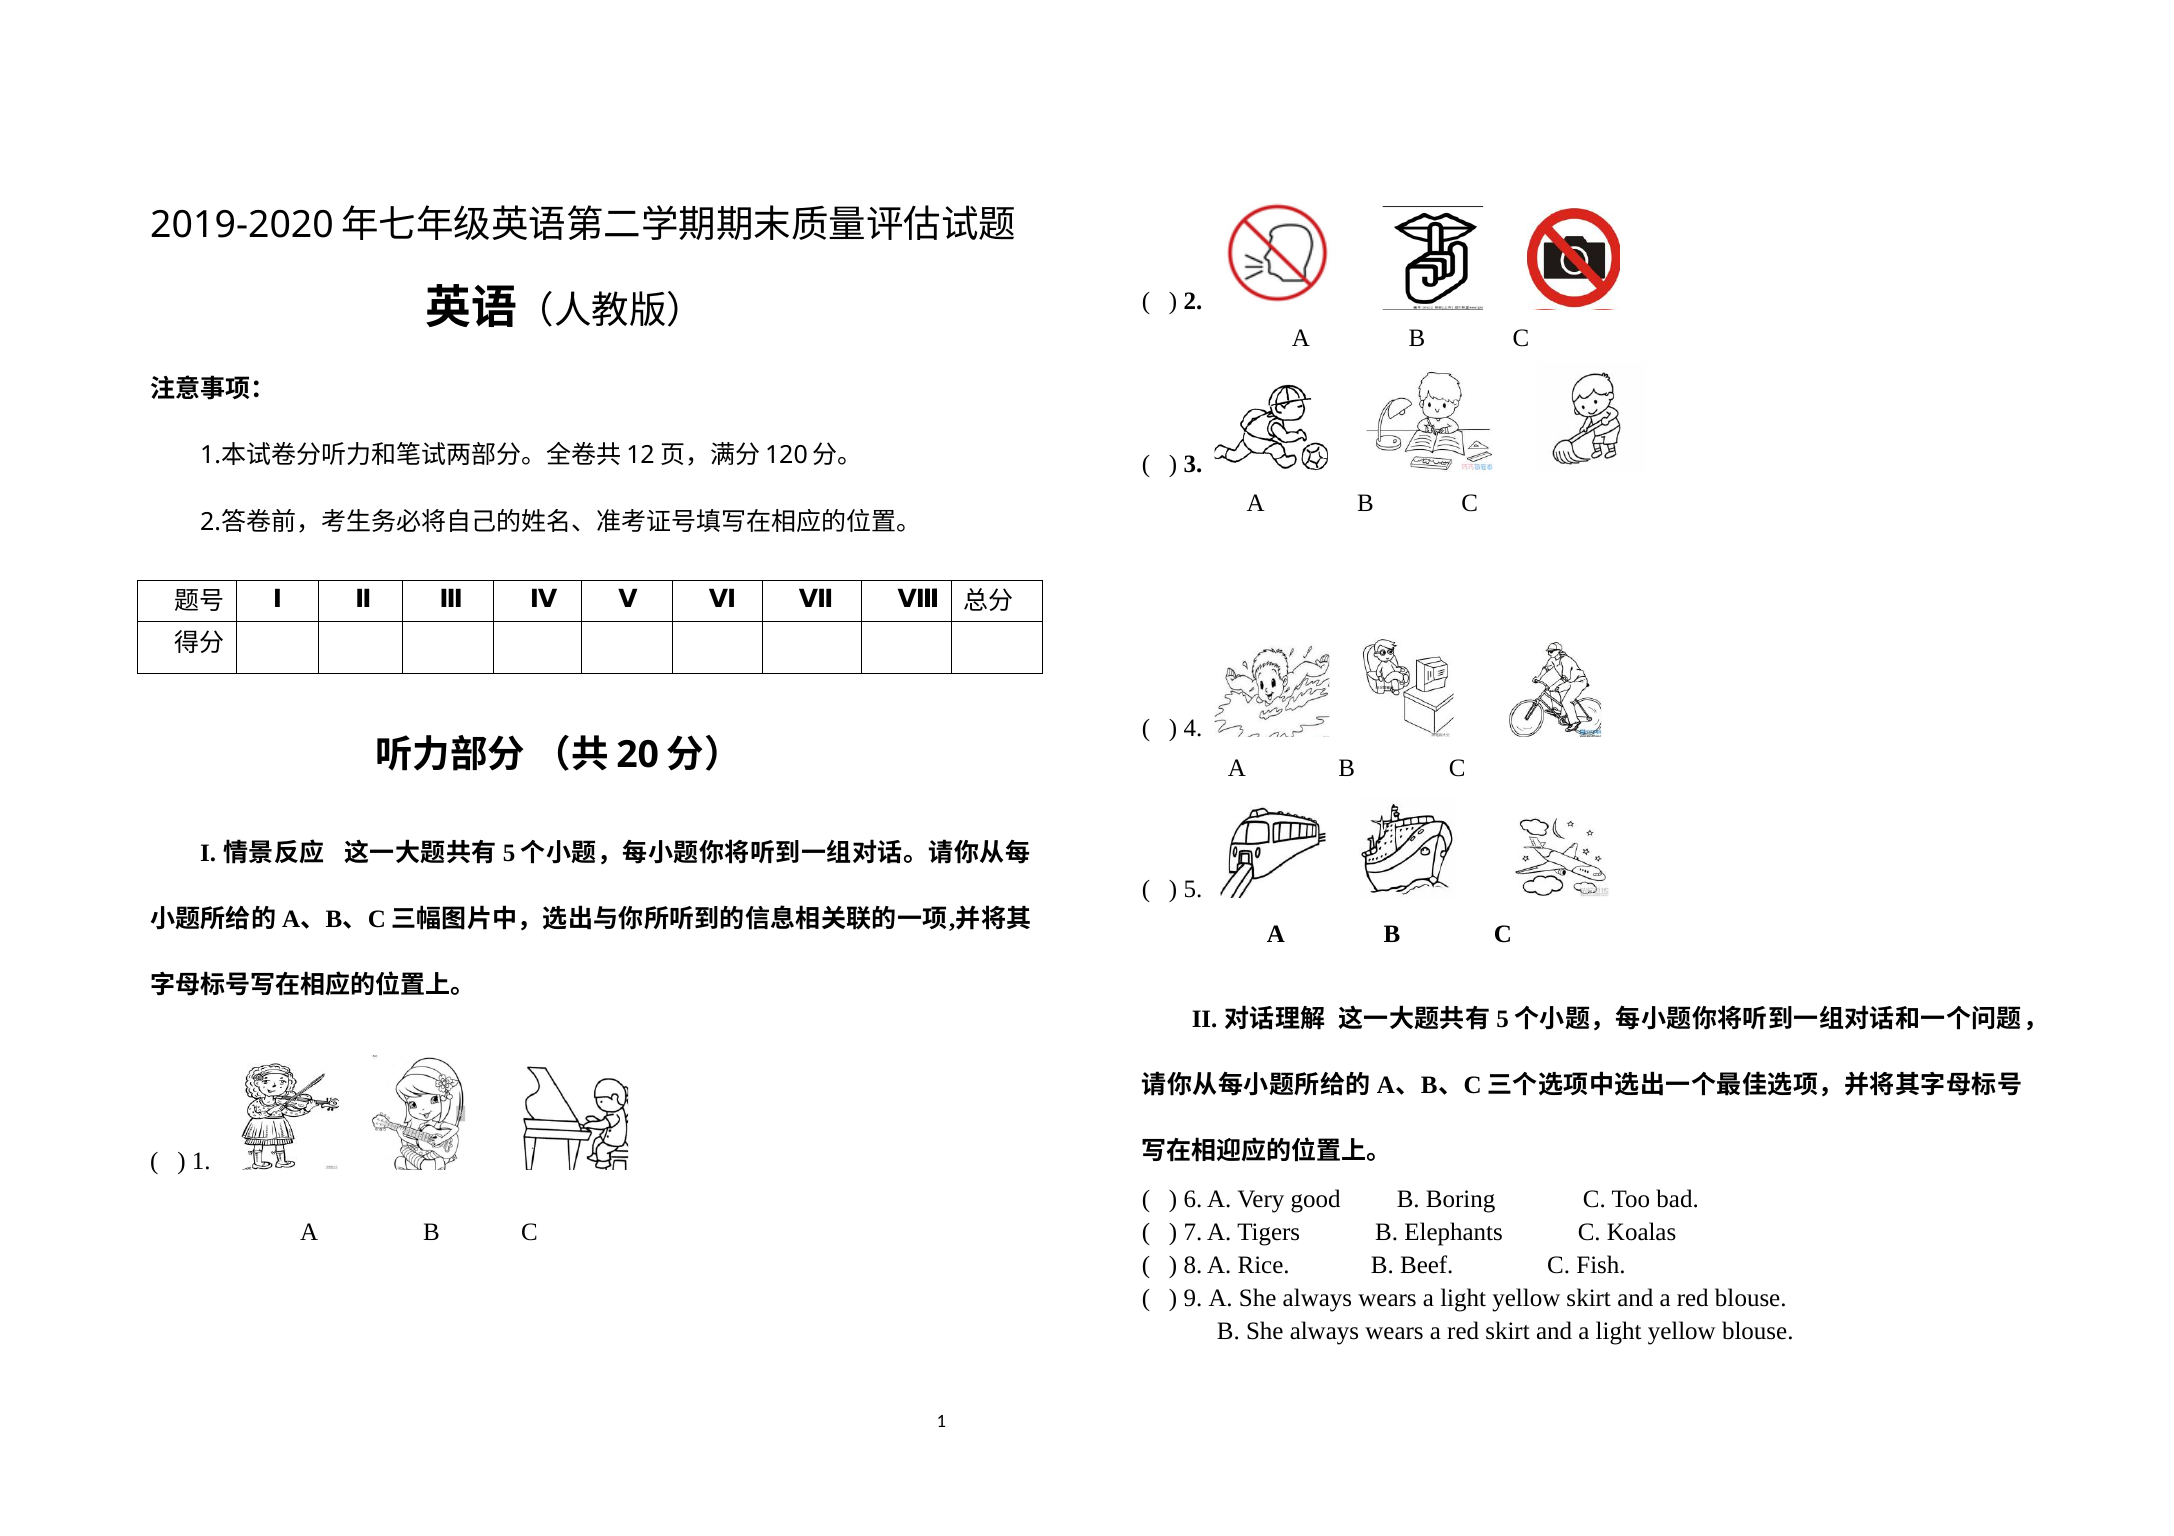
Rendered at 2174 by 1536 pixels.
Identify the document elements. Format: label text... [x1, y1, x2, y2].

picture [1214, 193, 1339, 310]
text 英语（人教版） [150, 254, 1032, 354]
picture [1507, 817, 1611, 898]
table_header 总分 [952, 581, 1042, 621]
text 2.答卷前，考生务必将自己的姓名、准考证号填写在相应的位置。 [150, 486, 1032, 552]
text II. 对话理解 这一大题共有5个小题，每小题你将听到一组对话和一个问题，请你从每小题所给的A、B、C三个选项中选出一个最佳选项，并将其字母标号写在相迎应的位置上。 [1142, 983, 2023, 1182]
picture [1365, 362, 1494, 473]
table_cell 得分 [138, 622, 236, 673]
picture [1358, 798, 1458, 898]
table_header Ⅷ [862, 581, 951, 621]
picture [1214, 639, 1330, 737]
text 1.本试卷分听力和笔试两部分。全卷共12页，满分120分。 [150, 420, 1032, 486]
table_header Ⅶ [763, 581, 861, 621]
picture [370, 1055, 472, 1170]
picture [1526, 208, 1620, 310]
table_header Ⅴ [582, 581, 672, 621]
text A B C [1142, 321, 2023, 354]
picture [1360, 627, 1454, 737]
text ( ) 7. A. Tigers B. Elephants C. Koalas [1142, 1215, 2023, 1248]
table_header Ⅰ [237, 581, 318, 621]
list She always wears a red skirt and a light yellow blouse. [1217, 1314, 2023, 1347]
table_cell [673, 622, 762, 673]
table_header Ⅳ [494, 581, 581, 621]
text 听力部分 （共20分） [150, 718, 1032, 784]
table_header 题号 [138, 581, 236, 621]
text A B C [1142, 917, 2023, 950]
text ( ) 5. [1142, 784, 2023, 917]
text A B C [150, 1215, 1032, 1248]
picture [1214, 372, 1329, 473]
text I. 情景反应 这一大题共有5个小题，每小题你将听到一组对话。请你从每小题所给的A、B、C三幅图片中，选出与你所听到的信息相关联的一项,并将其字母标号写在相应的位置上。 [150, 817, 1032, 1016]
table_cell [952, 622, 1042, 673]
table_cell [237, 622, 318, 673]
text ( ) 9. A. She always wears a light yellow skirt and a red blouse. [1142, 1281, 2023, 1314]
picture [1214, 805, 1328, 898]
table_header Ⅵ [673, 581, 762, 621]
text ( ) 8. A. Rice. B. Beef. C. Fish. [1142, 1248, 2023, 1281]
table_cell [403, 622, 493, 673]
text 2019-2020年七年级英语第二学期期末质量评估试题 [150, 188, 1032, 254]
table_cell [319, 622, 402, 673]
table_cell [582, 622, 672, 673]
table_cell [862, 622, 951, 673]
picture [1537, 362, 1647, 473]
text A B C [1142, 751, 2023, 784]
picture [241, 1063, 339, 1170]
text A B C [1142, 486, 2023, 519]
text 注意事项： [150, 354, 1032, 420]
table_header Ⅱ [319, 581, 402, 621]
text ( ) 6. A. Very good B. Boring C. Too bad. [1142, 1182, 2023, 1215]
table_cell [494, 622, 581, 673]
picture [1503, 642, 1602, 737]
table_header Ⅲ [403, 581, 493, 621]
picture [521, 1060, 629, 1170]
picture [1382, 206, 1484, 310]
table_cell [763, 622, 861, 673]
